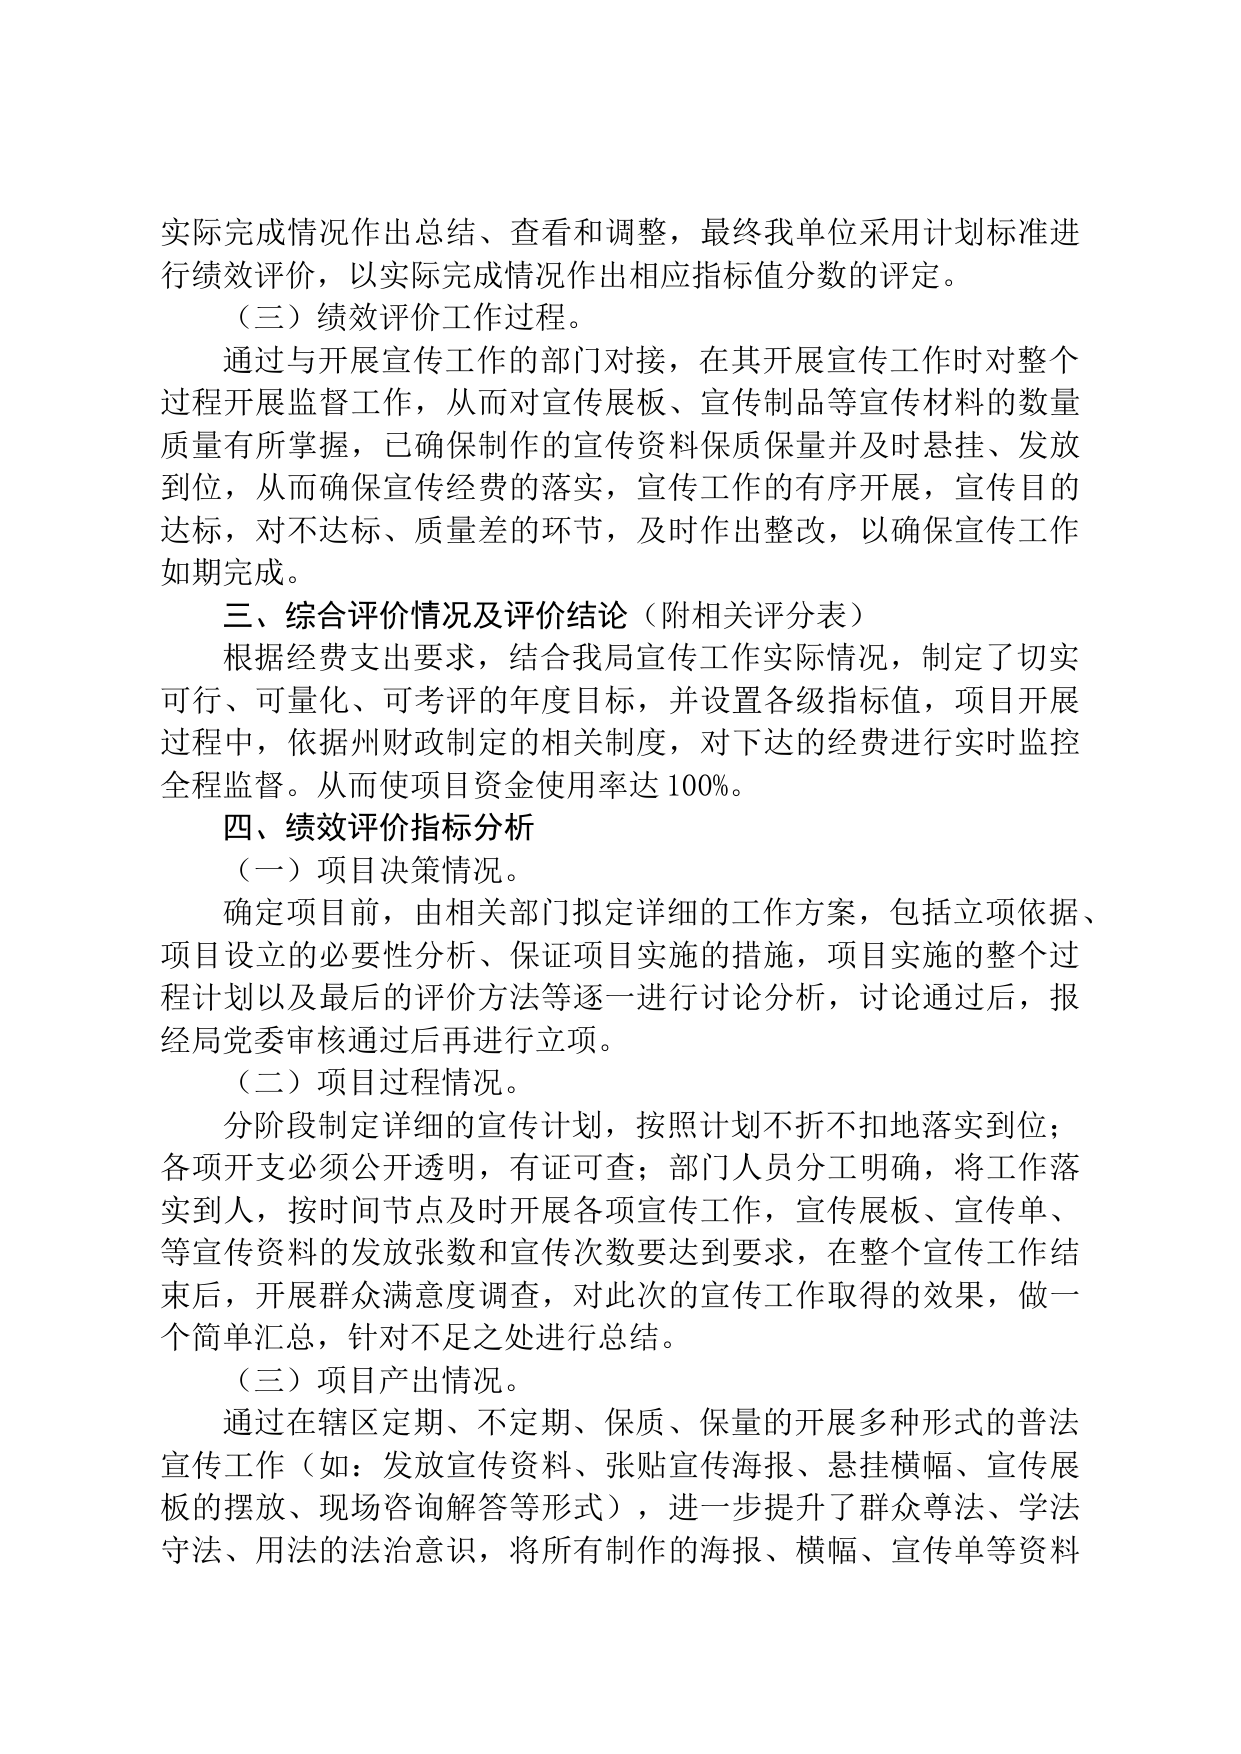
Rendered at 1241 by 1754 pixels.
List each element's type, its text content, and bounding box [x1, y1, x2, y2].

text 根据经费支出要求，结合我局宣传工作实际情况，制定了切实可行、可量化、可考评的年度目标，并设置各级指标值，项目开展过程中，依据州财政制定的相关制度，对下达的经费进行实时监控、全程监督。从而使项目资金使用率达100%。 [159, 634, 1081, 804]
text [159, 209, 1081, 294]
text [159, 1399, 1081, 1569]
text 四、绩效评价指标分析 [159, 804, 1081, 846]
text （三）绩效评价工作过程。 [159, 294, 1081, 336]
text 三、综合评价情况及评价结论（附相关评分表） [159, 591, 1081, 634]
text 确定项目前，由相关部门拟定详细的工作方案，包括立项依据、项目设立的必要性分析、保证项目实施的措施，项目实施的整个过程计划以及最后的评价方法等逐一进行讨论分析，讨论通过后，报经局党委审核通过后再进行立项。 [159, 889, 1081, 1059]
text 通过与开展宣传工作的部门对接，在其开展宣传工作时对整个过程开展监督工作，从而对宣传展板、宣传制品等宣传材料的数量、质量有所掌握，已确保制作的宣传资料保质保量并及时悬挂、发放到位，从而确保宣传经费的落实，宣传工作的有序开展，宣传目的达标，对不达标、质量差的环节，及时作出整改，以确保宣传工作如期完成。 [159, 336, 1081, 591]
text （一）项目决策情况。 [159, 846, 1081, 889]
text （二）项目过程情况。 [159, 1059, 1081, 1101]
text 分阶段制定详细的宣传计划，按照计划不折不扣地落实到位；各项开支必须公开透明，有证可查；部门人员分工明确，将工作落实到人，按时间节点及时开展各项宣传工作，宣传展板、宣传单、等宣传资料的发放张数和宣传次数要达到要求，在整个宣传工作结束后，开展群众满意度调查，对此次的宣传工作取得的效果，做一个简单汇总，针对不足之处进行总结。 [159, 1101, 1081, 1356]
text （三）项目产出情况。 [159, 1356, 1081, 1399]
